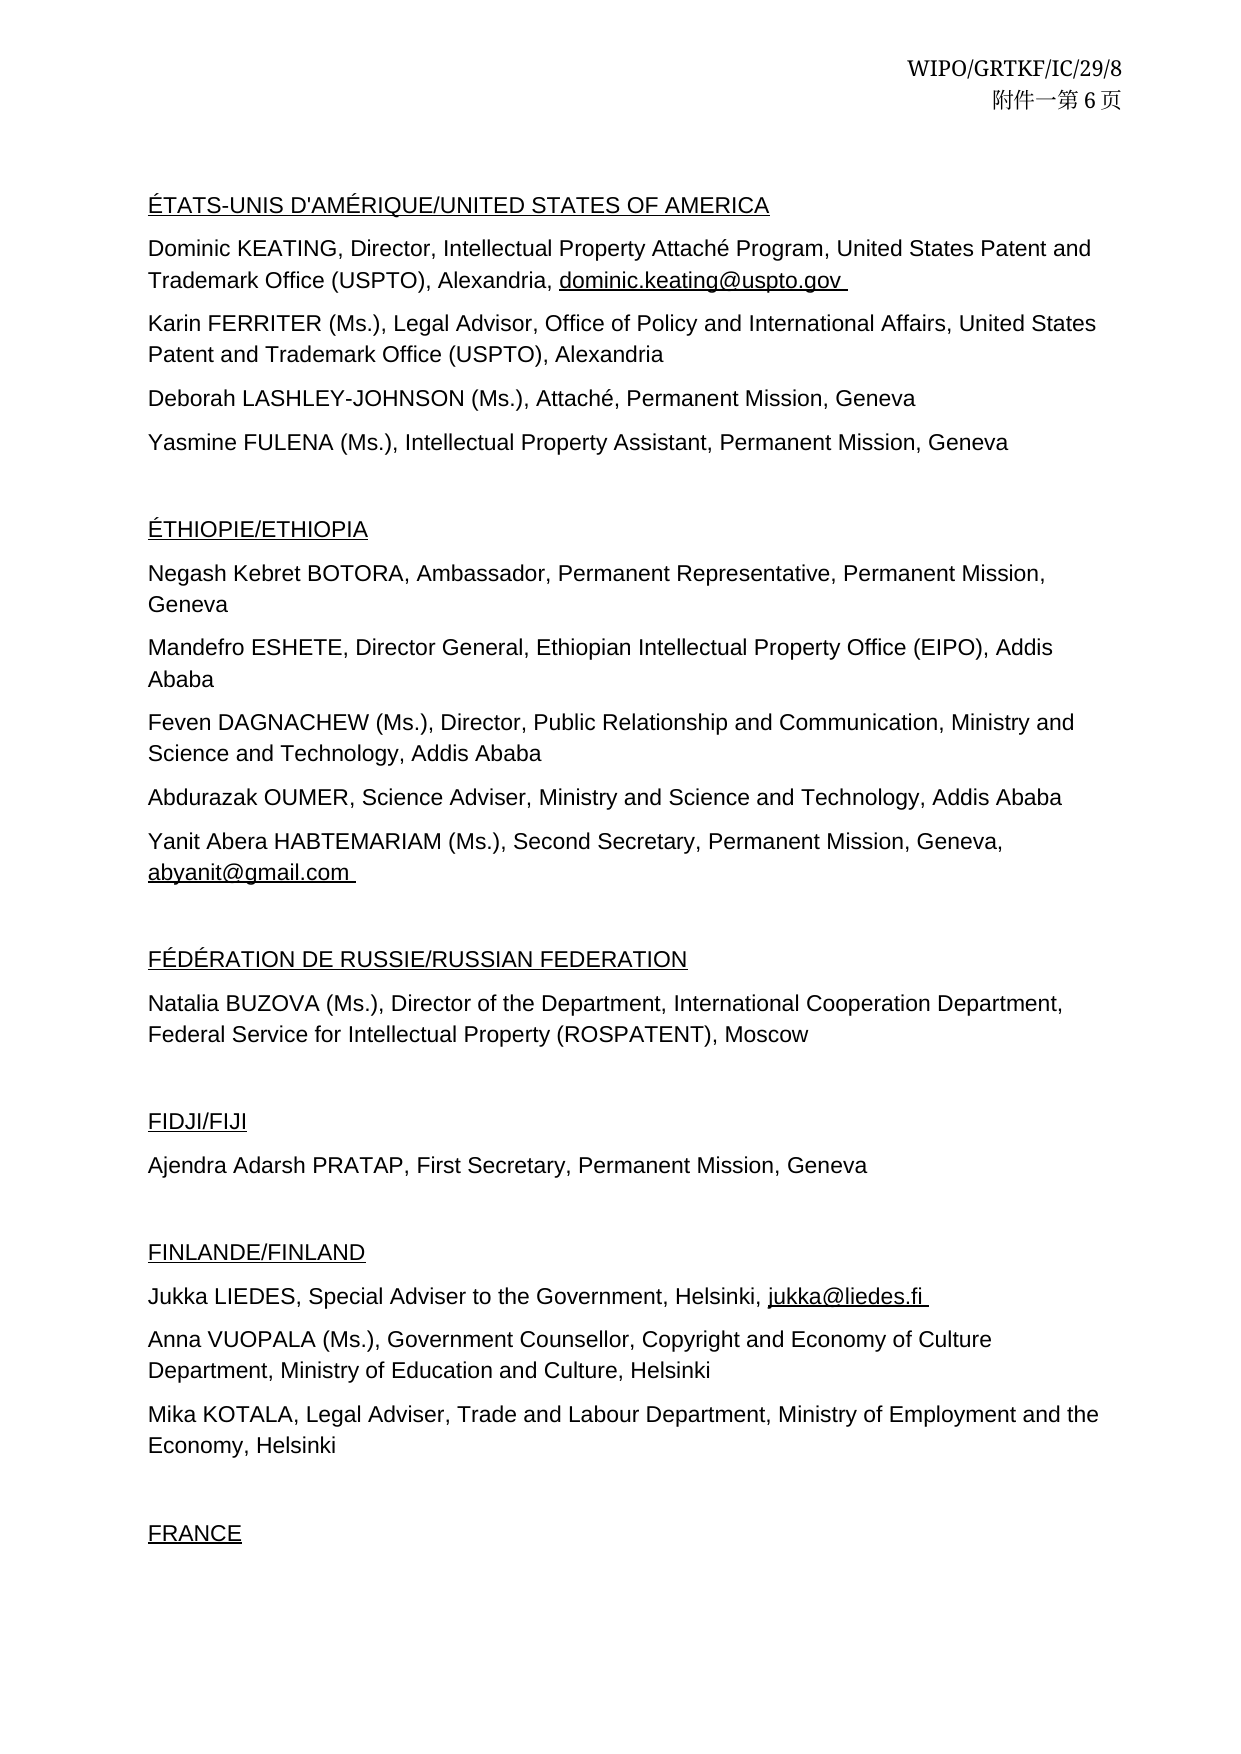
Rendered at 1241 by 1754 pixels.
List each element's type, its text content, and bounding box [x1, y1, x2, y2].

text FRANCE [148, 1517, 1122, 1548]
text ÉTHIOPIE/ETHIOPIA [148, 513, 1122, 545]
text Natalia BUZOVA (Ms.), Director of the Department, International Cooperation Department, Federal Service for Intellectual Property (ROSPATENT), Moscow [148, 987, 1122, 1049]
text Mandefro ESHETE, Director General, Ethiopian Intellectual Property Office (EIPO), Addis Ababa [148, 632, 1122, 694]
text Anna VUOPALA (Ms.), Government Counsellor, Copyright and Economy of Culture Department, Ministry of Education and Culture, Helsinki [148, 1324, 1122, 1386]
text FINLANDE/FINLAND [148, 1237, 1122, 1268]
text Feven DAGNACHEW (Ms.), Director, Public Relationship and Communication, Ministry and Science and Technology, Addis Ababa [148, 707, 1122, 769]
text ÉTATS-UNIS D'AMÉRIQUE/UNITED STATES OF AMERICA [148, 189, 1122, 221]
text Jukka LIEDES, Special Adviser to the Government, Helsinki, jukka@liedes.fi [148, 1280, 1122, 1311]
text Deborah LASHLEY-JOHNSON (Ms.), Attaché, Permanent Mission, Geneva [148, 383, 1122, 414]
text Yasmine FULENA (Ms.), Intellectual Property Assistant, Permanent Mission, Geneva [148, 426, 1122, 457]
text FIDJI/FIJI [148, 1106, 1122, 1137]
text Abdurazak OUMER, Science Adviser, Ministry and Science and Technology, Addis Ababa [148, 782, 1122, 813]
text Karin FERRITER (Ms.), Legal Advisor, Office of Policy and International Affairs, United States Patent and Trademark Office (USPTO), Alexandria [148, 308, 1122, 370]
text Ajendra Adarsh PRATAP, First Secretary, Permanent Mission, Geneva [148, 1149, 1122, 1181]
text Dominic KEATING, Director, Intellectual Property Attaché Program, United States Patent and Trademark Office (USPTO), Alexandria, dominic.keating@uspto.gov [148, 233, 1122, 295]
text FÉDÉRATION DE RUSSIE/RUSSIAN FEDERATION [148, 944, 1122, 975]
text Mika KOTALA, Legal Adviser, Trade and Labour Department, Ministry of Employment and the Economy, Helsinki [148, 1399, 1122, 1461]
text Yanit Abera HABTEMARIAM (Ms.), Second Secretary, Permanent Mission, Geneva, abyanit@gmail.com [148, 825, 1122, 887]
text Negash Kebret BOTORA, Ambassador, Permanent Representative, Permanent Mission, Geneva [148, 557, 1122, 619]
